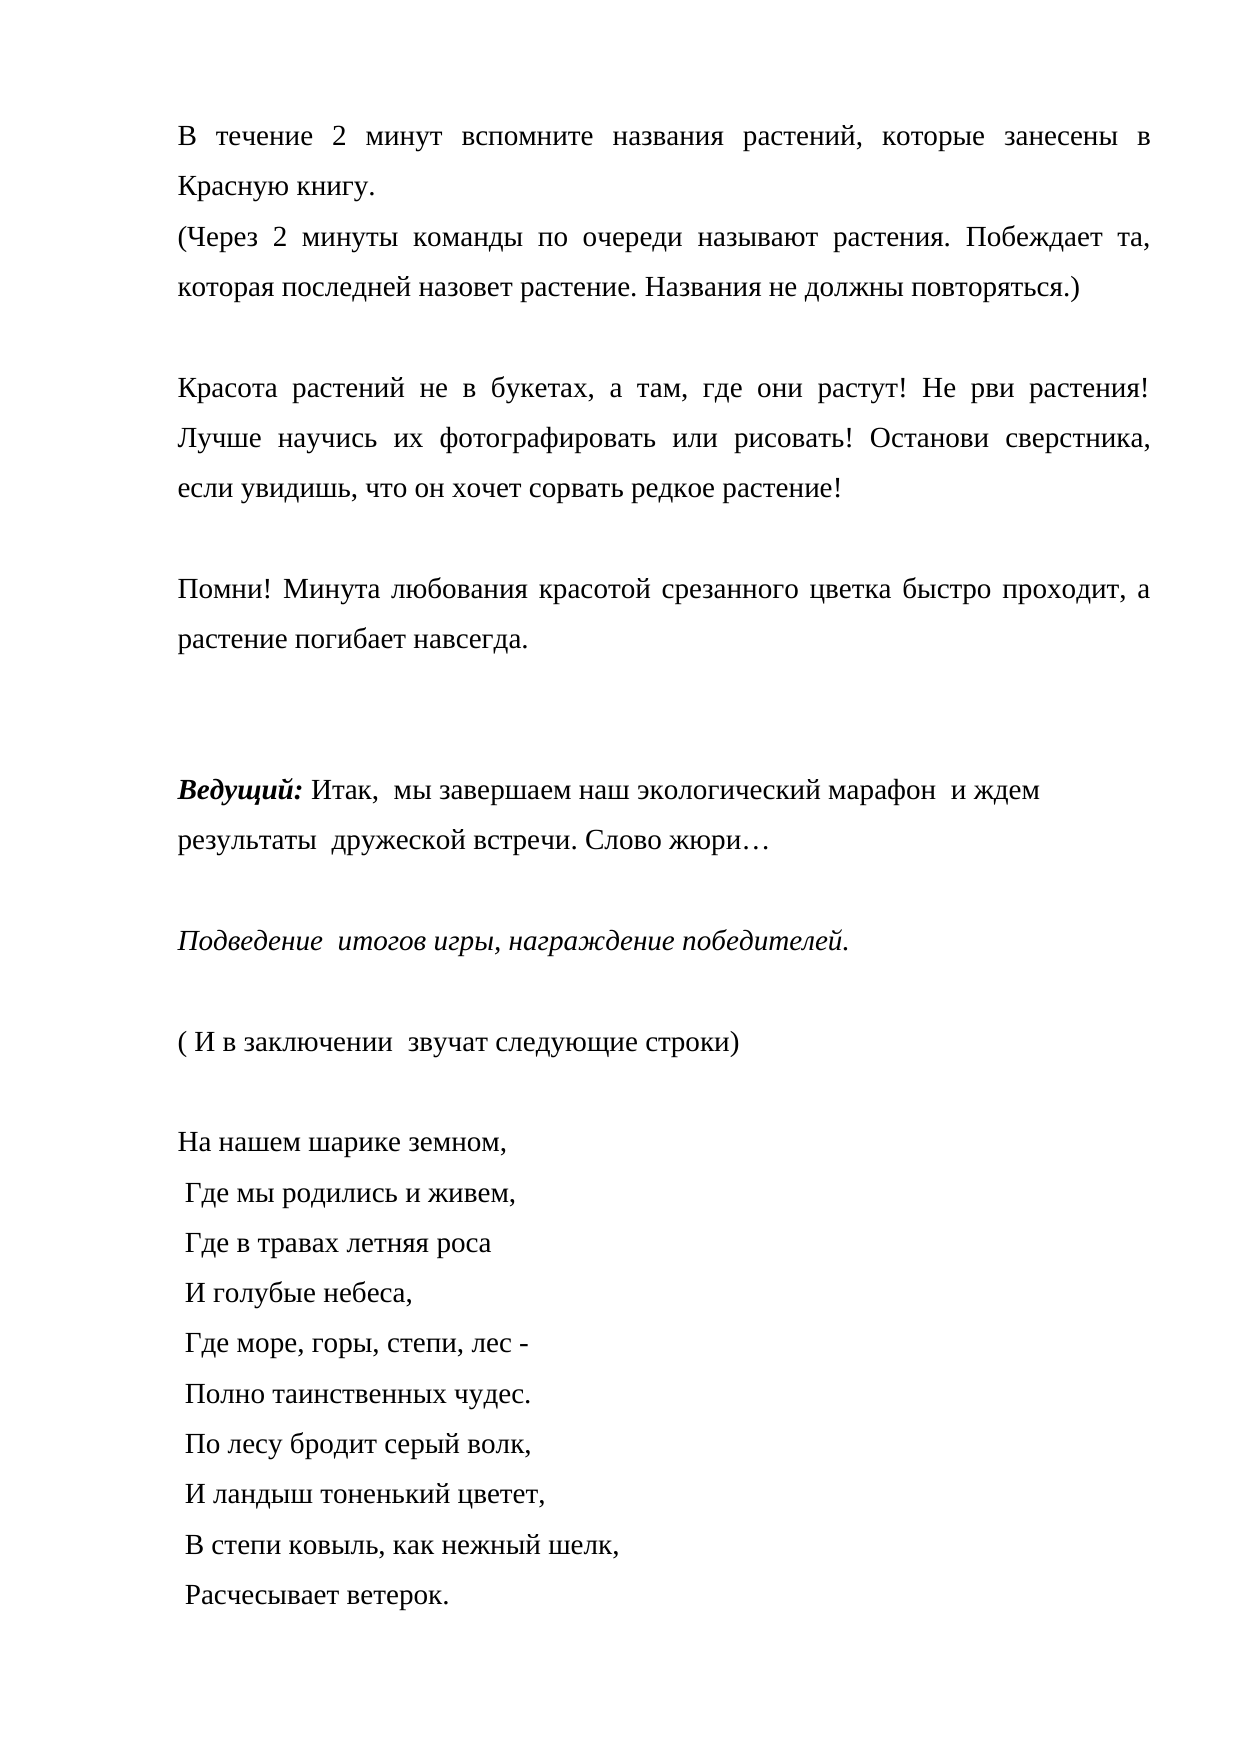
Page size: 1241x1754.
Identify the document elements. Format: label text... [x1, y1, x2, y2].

text Расчесывает ветерок. [177, 1577, 1152, 1611]
text В течение 2 минут вспомните названия растений, которые занесены в Красную книгу. [177, 118, 1152, 202]
text И ландыш тоненький цветет, [177, 1477, 1152, 1510]
text По лесу бродит серый волк, [177, 1426, 1152, 1460]
text Полно таинственных чудес. [177, 1376, 1152, 1409]
text Красота растений не в букетах, а там, где они растут! Не рви растения! Лучше научись их фотографировать или рисовать! Останови сверстника, если увидишь, что он хочет сорвать редкое растение! [177, 370, 1152, 504]
text Помни! Минута любования красотой срезанного цветка быстро проходит, а растение погибает навсегда. [177, 571, 1152, 655]
text Где мы родились и живем, [177, 1175, 1152, 1208]
text В степи ковыль, как нежный шелк, [177, 1527, 1152, 1560]
text (Через 2 минуты команды по очереди называют растения. Побеждает та, которая последней назовет растение. Названия не должны повторяться.) [177, 219, 1152, 303]
text Где море, горы, степи, лес - [177, 1326, 1152, 1359]
text И голубые небеса, [177, 1275, 1152, 1309]
text ( И в заключении звучат следующие строки) [177, 1024, 1152, 1057]
text Подведение итогов игры, награждение победителей. [177, 923, 1152, 957]
text На нашем шарике земном, [177, 1124, 1152, 1158]
text Где в травах летняя роса [177, 1225, 1152, 1258]
text Ведущий: Итак, мы завершаем наш экологический марафон и ждем результаты дружеской встречи. Слово жюри… [177, 772, 1152, 856]
